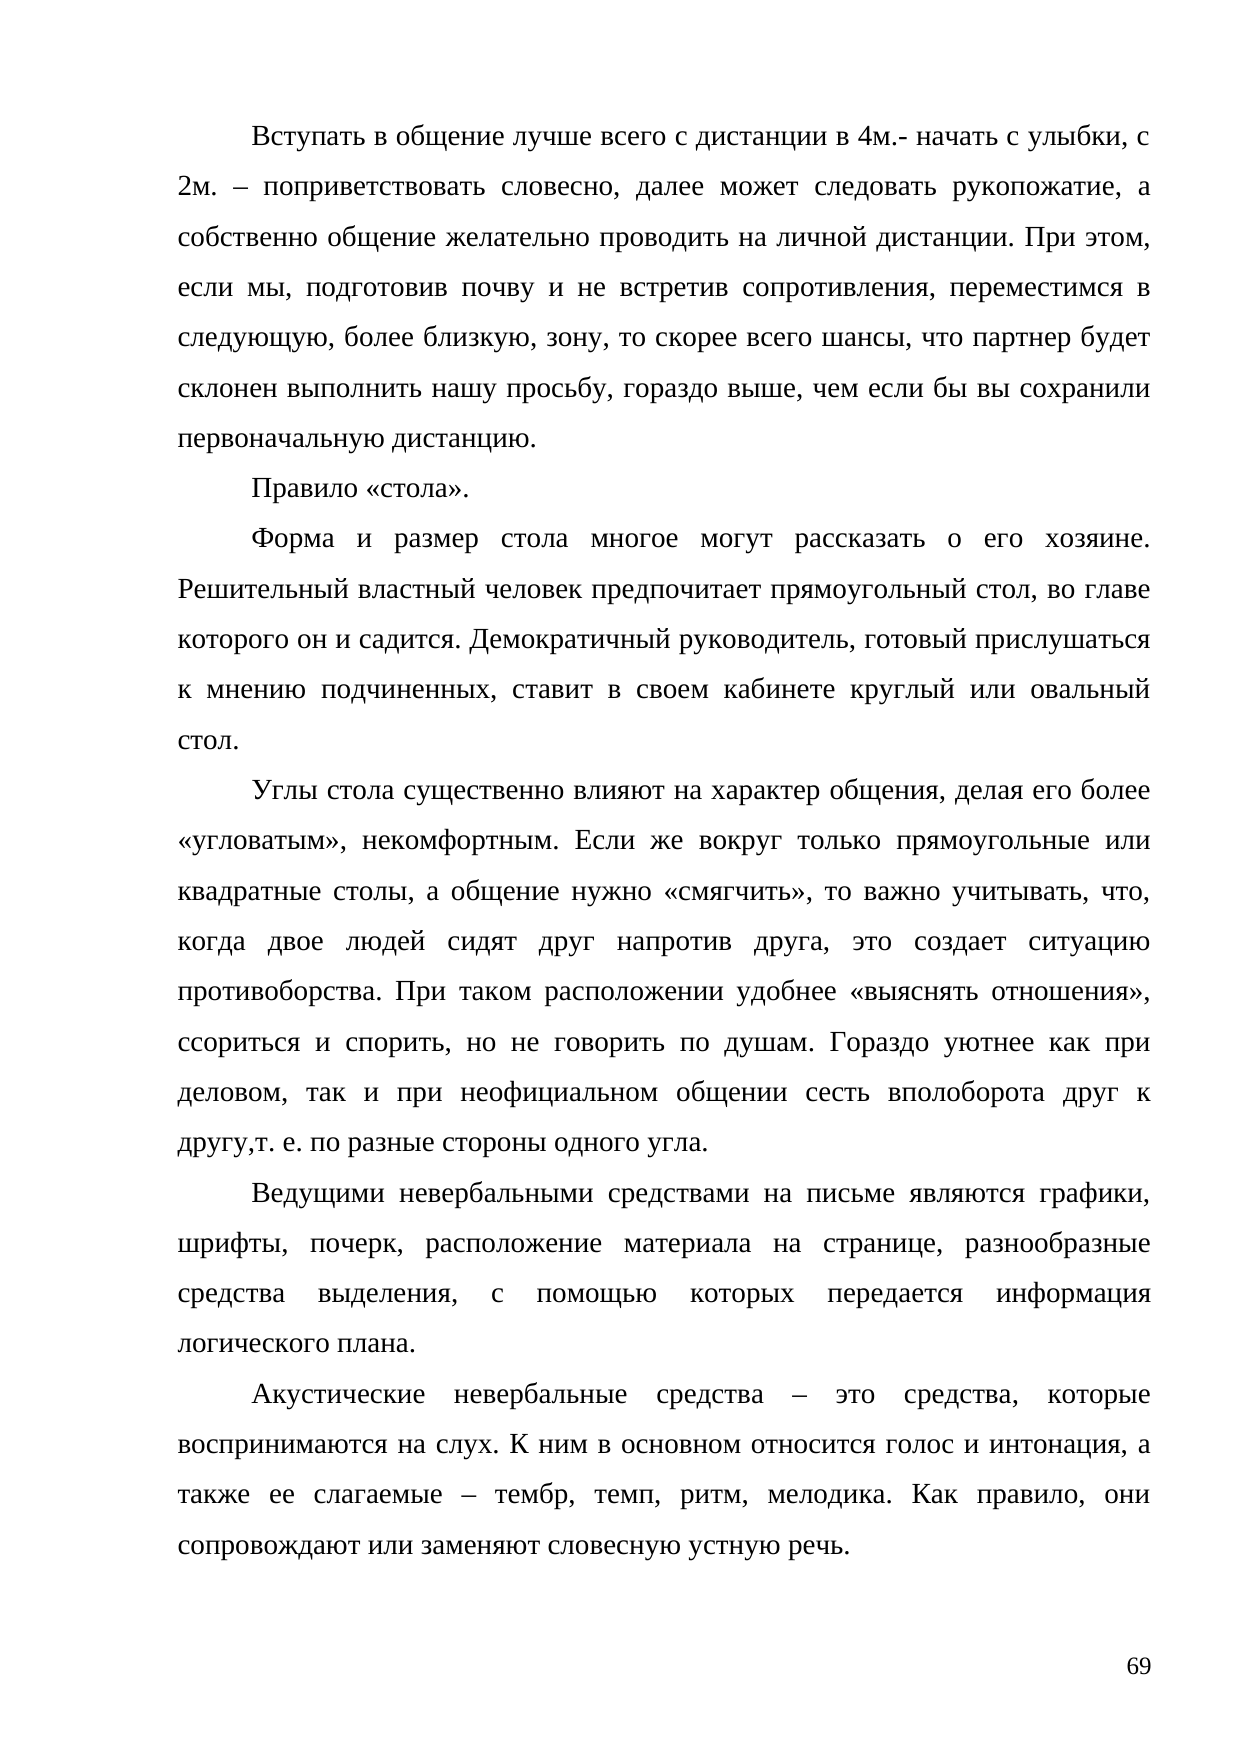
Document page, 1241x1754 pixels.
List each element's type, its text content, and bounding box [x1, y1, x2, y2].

text Форма и размер стола многое могут рассказать о его хозяине. Решительный властный человек предпочитает прямоугольный стол, во главе которого он и садится. Демократичный руководитель, готовый прислушаться к мнению подчиненных, ставит в своем кабинете круглый или овальный стол. [177, 521, 1152, 755]
text Ведущими невербальными средствами на письме являются графики, шрифты, почерк, расположение материала на странице, разнообразные средства выделения, с помощью которых передается информация логического плана. [177, 1175, 1152, 1359]
text Акустические невербальные средства – это средства, которые воспринимаются на слух. К ним в основном относится голос и интонация, а также ее слагаемые – тембр, темп, ритм, мелодика. Как правило, они сопровождают или заменяют словесную устную речь. [177, 1376, 1152, 1560]
text Вступать в общение лучше всего с дистанции в 4м.- начать с улыбки, с 2м. – поприветствовать словесно, далее может следовать рукопожатие, а собственно общение желательно проводить на личной дистанции. При этом, если мы, подготовив почву и не встретив сопротивления, переместимся в следующую, более близкую, зону, то скорее всего шансы, что партнер будет склонен выполнить нашу просьбу, гораздо выше, чем если бы вы сохранили первоначальную дистанцию. [177, 118, 1152, 453]
text Правило «стола». [177, 470, 1152, 504]
text Углы стола существенно влияют на характер общения, делая его более «угловатым», некомфортным. Если же вокруг только прямоугольные или квадратные столы, а общение нужно «смягчить», то важно учитывать, что, когда двое людей сидят друг напротив друга, это создает ситуацию противоборства. При таком расположении удобнее «выяснять отношения», ссориться и спорить, но не говорить по душам. Гораздо уютнее как при деловом, так и при неофициальном общении сесть вполоборота друг к другу,т. е. по разные стороны одного угла. [177, 772, 1152, 1158]
